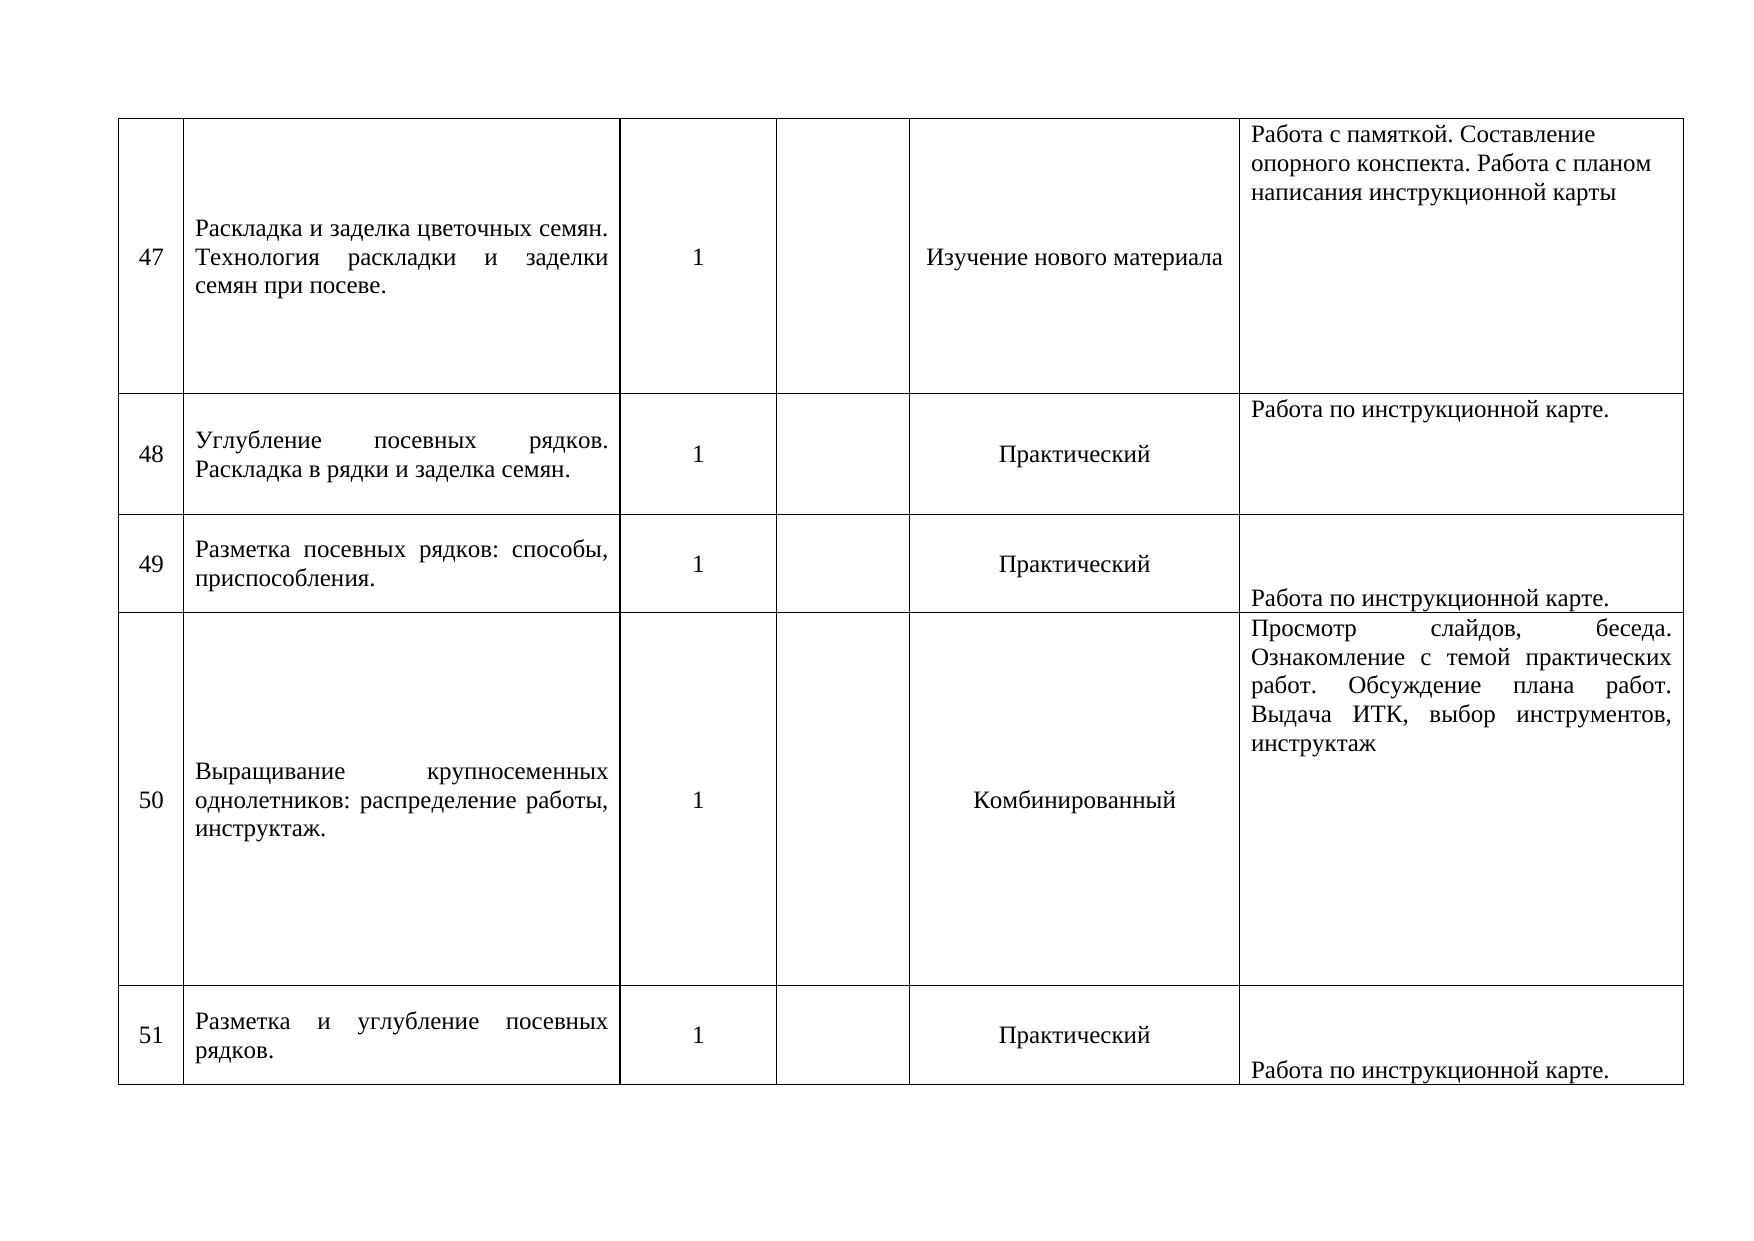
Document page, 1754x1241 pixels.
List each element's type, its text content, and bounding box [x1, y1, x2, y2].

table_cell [1240, 986, 1683, 1084]
table_cell 1 [621, 394, 776, 513]
table_cell Работа с памяткой. Составление опорного конспекта. Работа с планом написания инструкционной карты [1240, 119, 1683, 393]
table_cell 49 [119, 515, 183, 612]
table_cell 1 [621, 613, 776, 985]
table_cell Раскладка и заделка цветочных семян. Технология раскладки и заделки семян при посеве. [184, 119, 619, 393]
table_cell [777, 515, 909, 612]
table_cell Практический [910, 515, 1239, 612]
table_cell Работа по инструкционной карте. [1240, 515, 1683, 612]
table_cell Углубление посевных рядков. Раскладка в рядки и заделка семян. [184, 394, 619, 513]
table_cell 47 [119, 119, 183, 393]
table_cell Разметка посевных рядков: способы, приспособления. [184, 515, 619, 612]
table_cell [777, 394, 909, 513]
table_cell 1 [621, 119, 776, 393]
table_cell Практический [910, 986, 1239, 1084]
table_cell 50 [119, 613, 183, 985]
table_cell Практический [910, 394, 1239, 513]
table_cell 1 [621, 515, 776, 612]
table_cell 48 [119, 394, 183, 513]
table_cell Изучение нового материала [910, 119, 1239, 393]
table_cell Работа по инструкционной карте. [1240, 394, 1683, 513]
table_cell Просмотр слайдов, беседа. Ознакомление с темой практических работ. Обсуждение плана работ. Выдача ИТК, выбор инструментов, инструктаж [1240, 613, 1683, 985]
table_cell Разметка и углубление посевных рядков. [184, 986, 619, 1084]
table_cell [777, 986, 909, 1084]
table_cell 1 [621, 986, 776, 1084]
table_cell Комбинированный [910, 613, 1239, 985]
table_cell 51 [119, 986, 183, 1084]
table_cell [777, 119, 909, 393]
table_cell [777, 613, 909, 985]
table_cell Выращивание крупносеменных однолетников: распределение работы, инструктаж. [184, 613, 619, 985]
